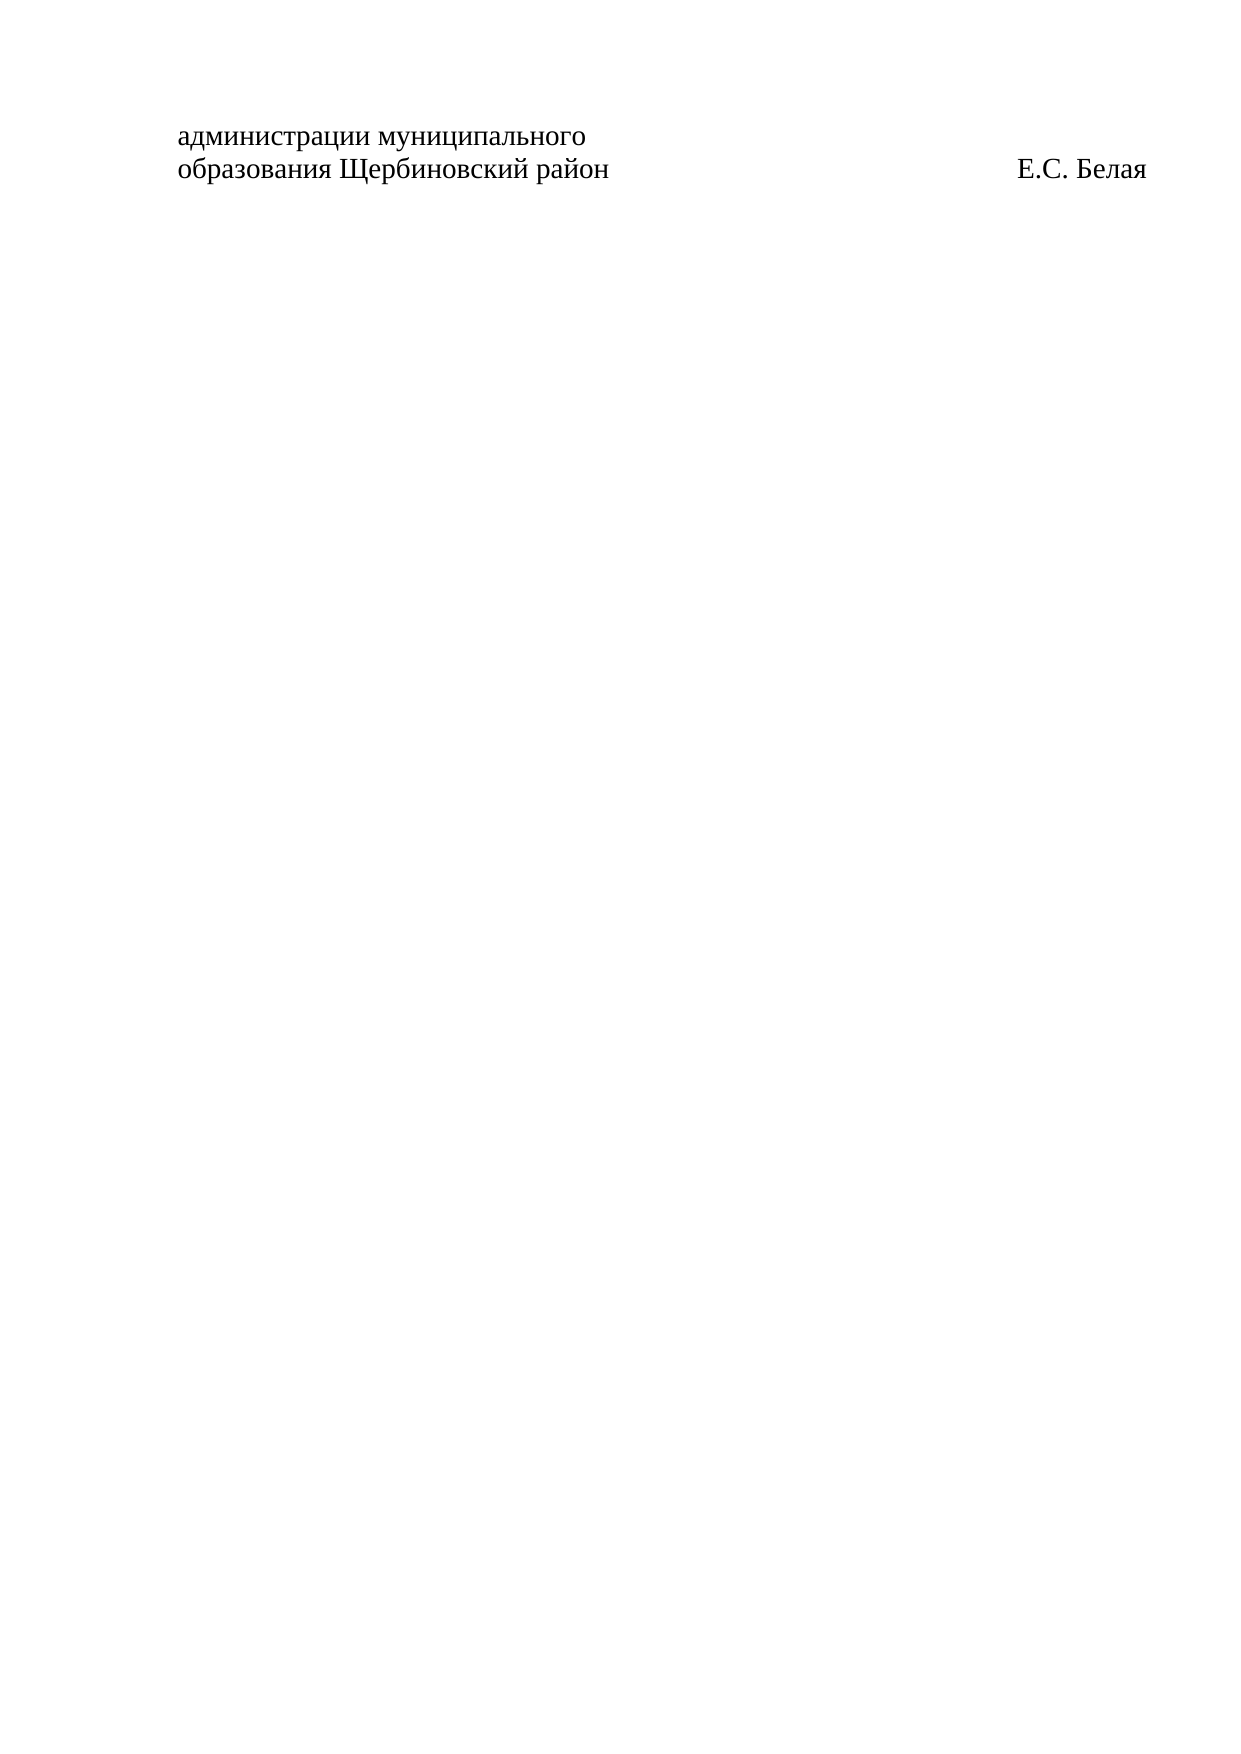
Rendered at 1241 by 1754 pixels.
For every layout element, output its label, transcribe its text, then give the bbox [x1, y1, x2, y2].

text образования Щербиновский район Е.С. Белая [177, 152, 1181, 185]
text администрации муниципального [177, 118, 1181, 152]
